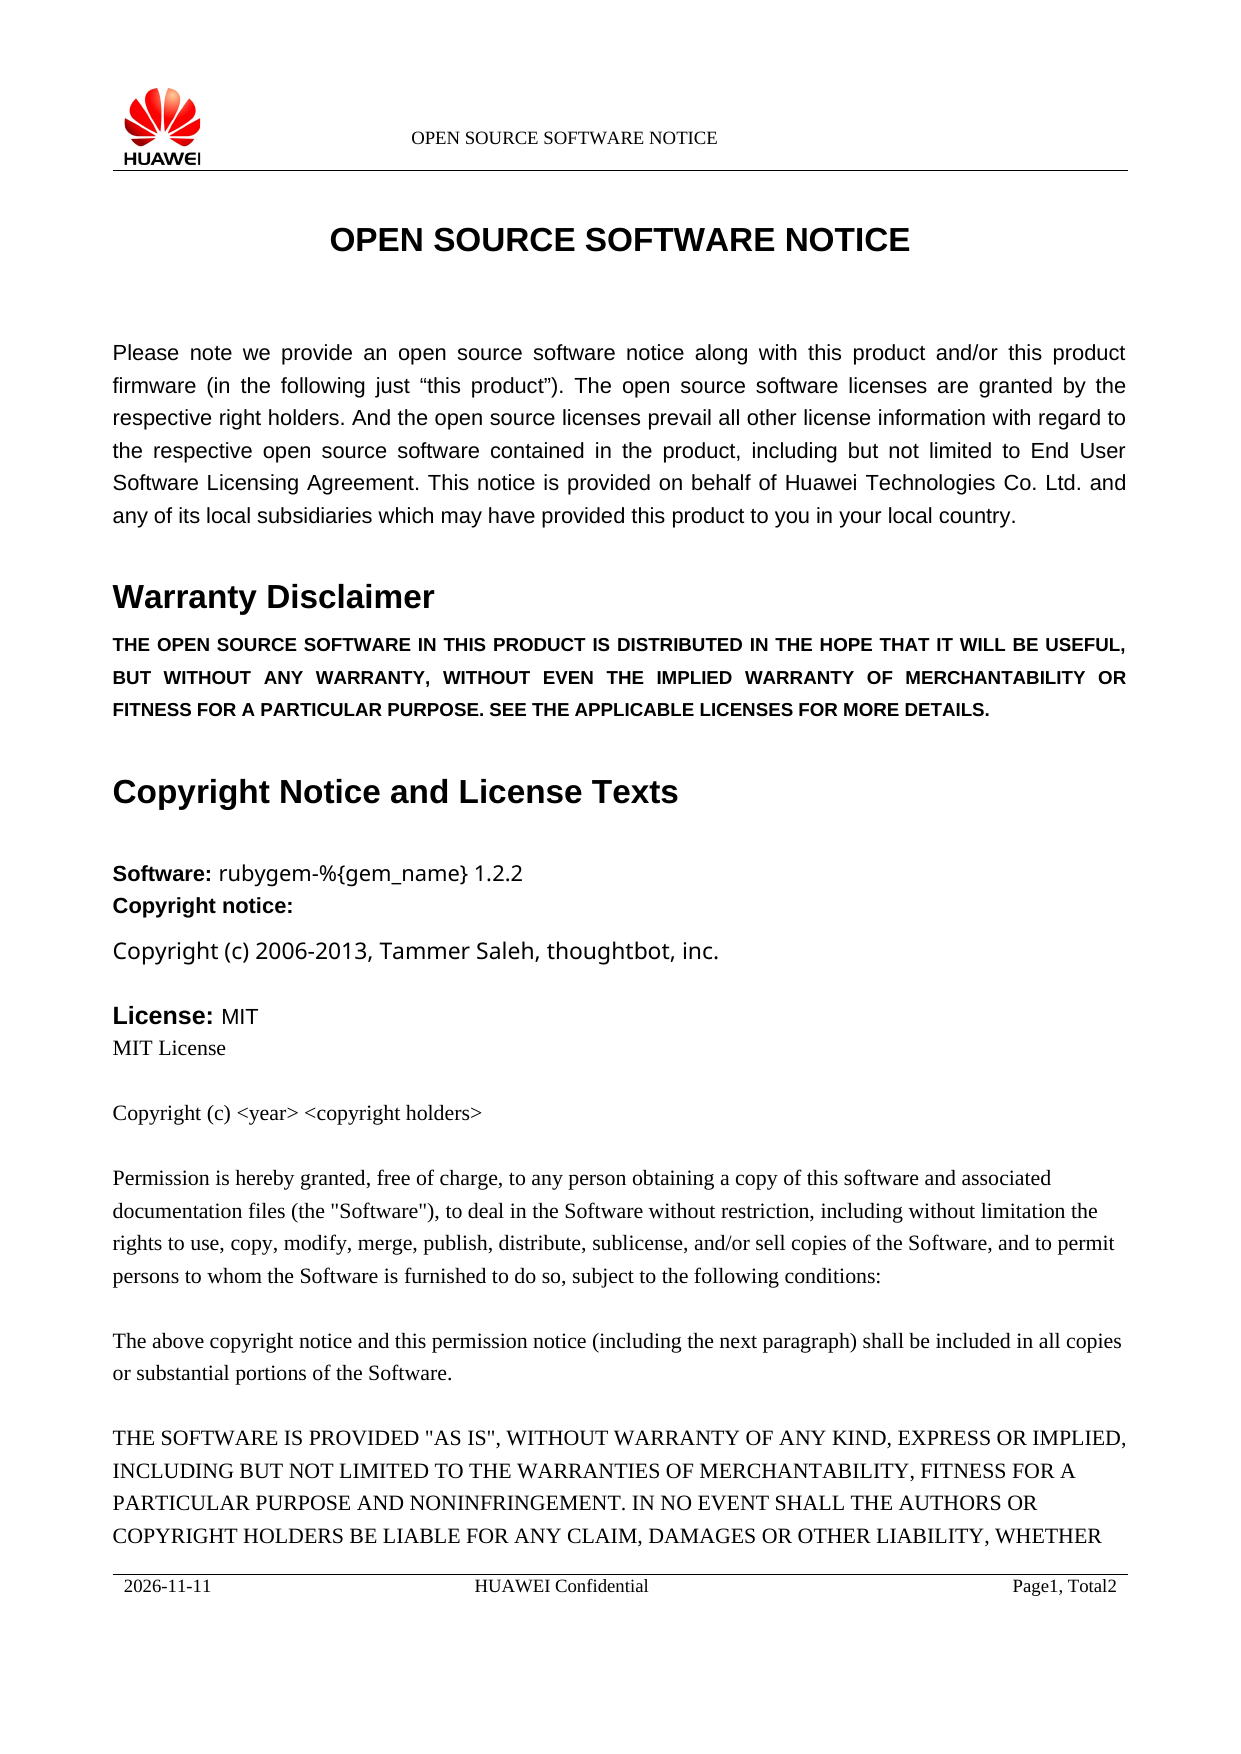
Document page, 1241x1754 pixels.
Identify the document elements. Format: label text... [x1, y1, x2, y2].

text Copyright notice: [112, 889, 1128, 921]
text The open source software in this product is distributed in the hope that it will be useful, but WITHOUT ANY WARRANTY, without even the implied warranty of MERCHANTABILITY or FITNESS FOR A PARTICULAR PURPOSE. See the applicable licenses for more details. [112, 629, 1128, 726]
text OPEN SOURCE SOFTWARE NOTICE [112, 206, 1128, 271]
text Warranty Disclaimer [112, 564, 1128, 629]
text License: MIT [112, 999, 1128, 1031]
picture [124, 88, 201, 165]
text Please note we provide an open source software notice along with this product and/or this product firmware (in the following just “this product”). The open source software licenses are granted by the respective right holders. And the open source licenses prevail all other license information with regard to the respective open source software contained in the product, including but not limited to End User Software Licensing Agreement. This notice is provided on behalf of Huawei Technologies Co. Ltd. and any of its local subsidiaries which may have provided this product to you in your local country. [112, 336, 1128, 531]
text Copyright Notice and License Texts [112, 759, 1128, 824]
title Software: rubygem-%{gem_name} 1.2.2 [112, 856, 1128, 889]
text Copyright (c) 2006-2013, Tammer Saleh, thoughtbot, inc. [112, 934, 1128, 999]
